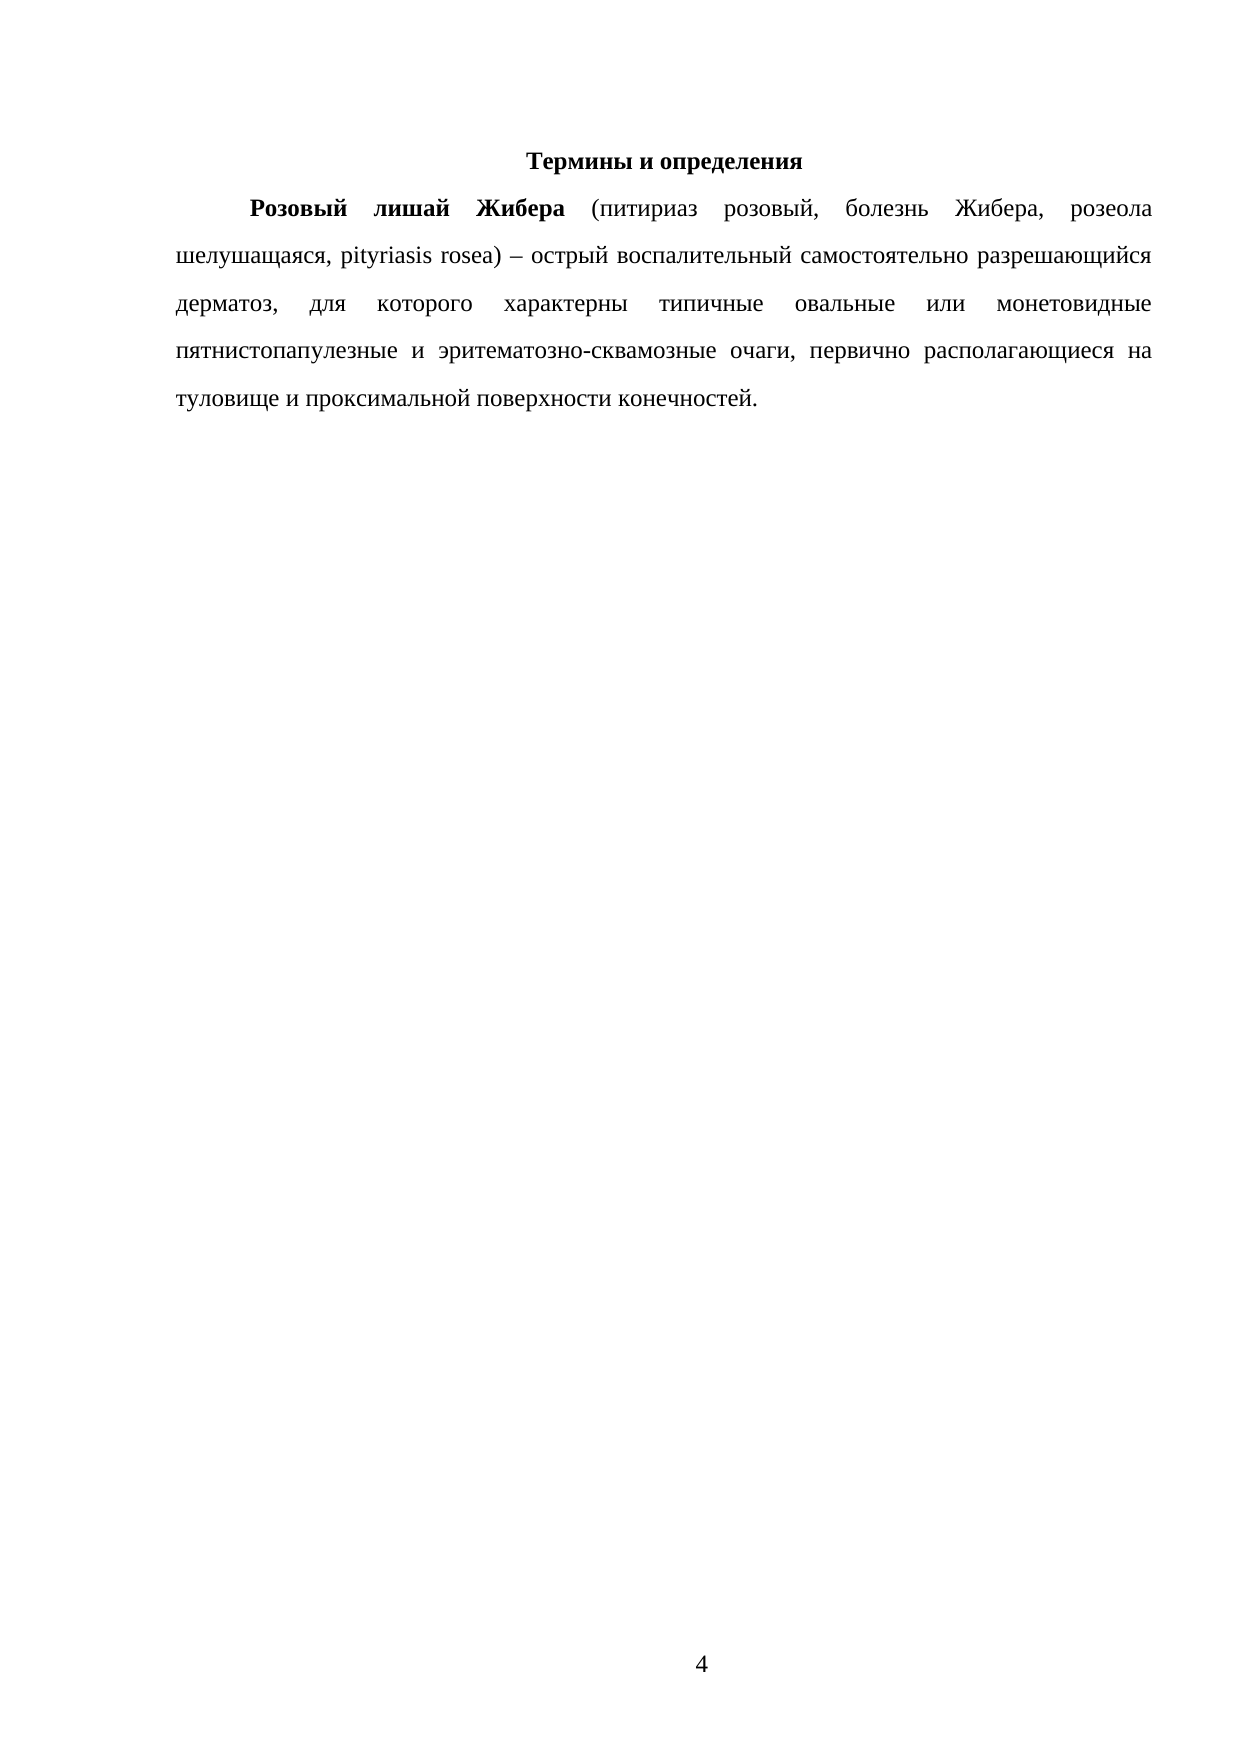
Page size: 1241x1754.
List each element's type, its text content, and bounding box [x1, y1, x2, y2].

text Розовый лишай Жибера (питириаз розовый, болезнь Жибера, розеола шелушащаяся, pityriasis rosea) – острый воспалительный самостоятельно разрешающийся дерматоз, для которого характерны типичные овальные или монетовидные пятнистопапулезные и эритематозно-сквамозные очаги, первично располагающиеся на туловище и проксимальной поверхности конечностей. [176, 193, 1153, 411]
text Термины и определения [177, 146, 1151, 174]
